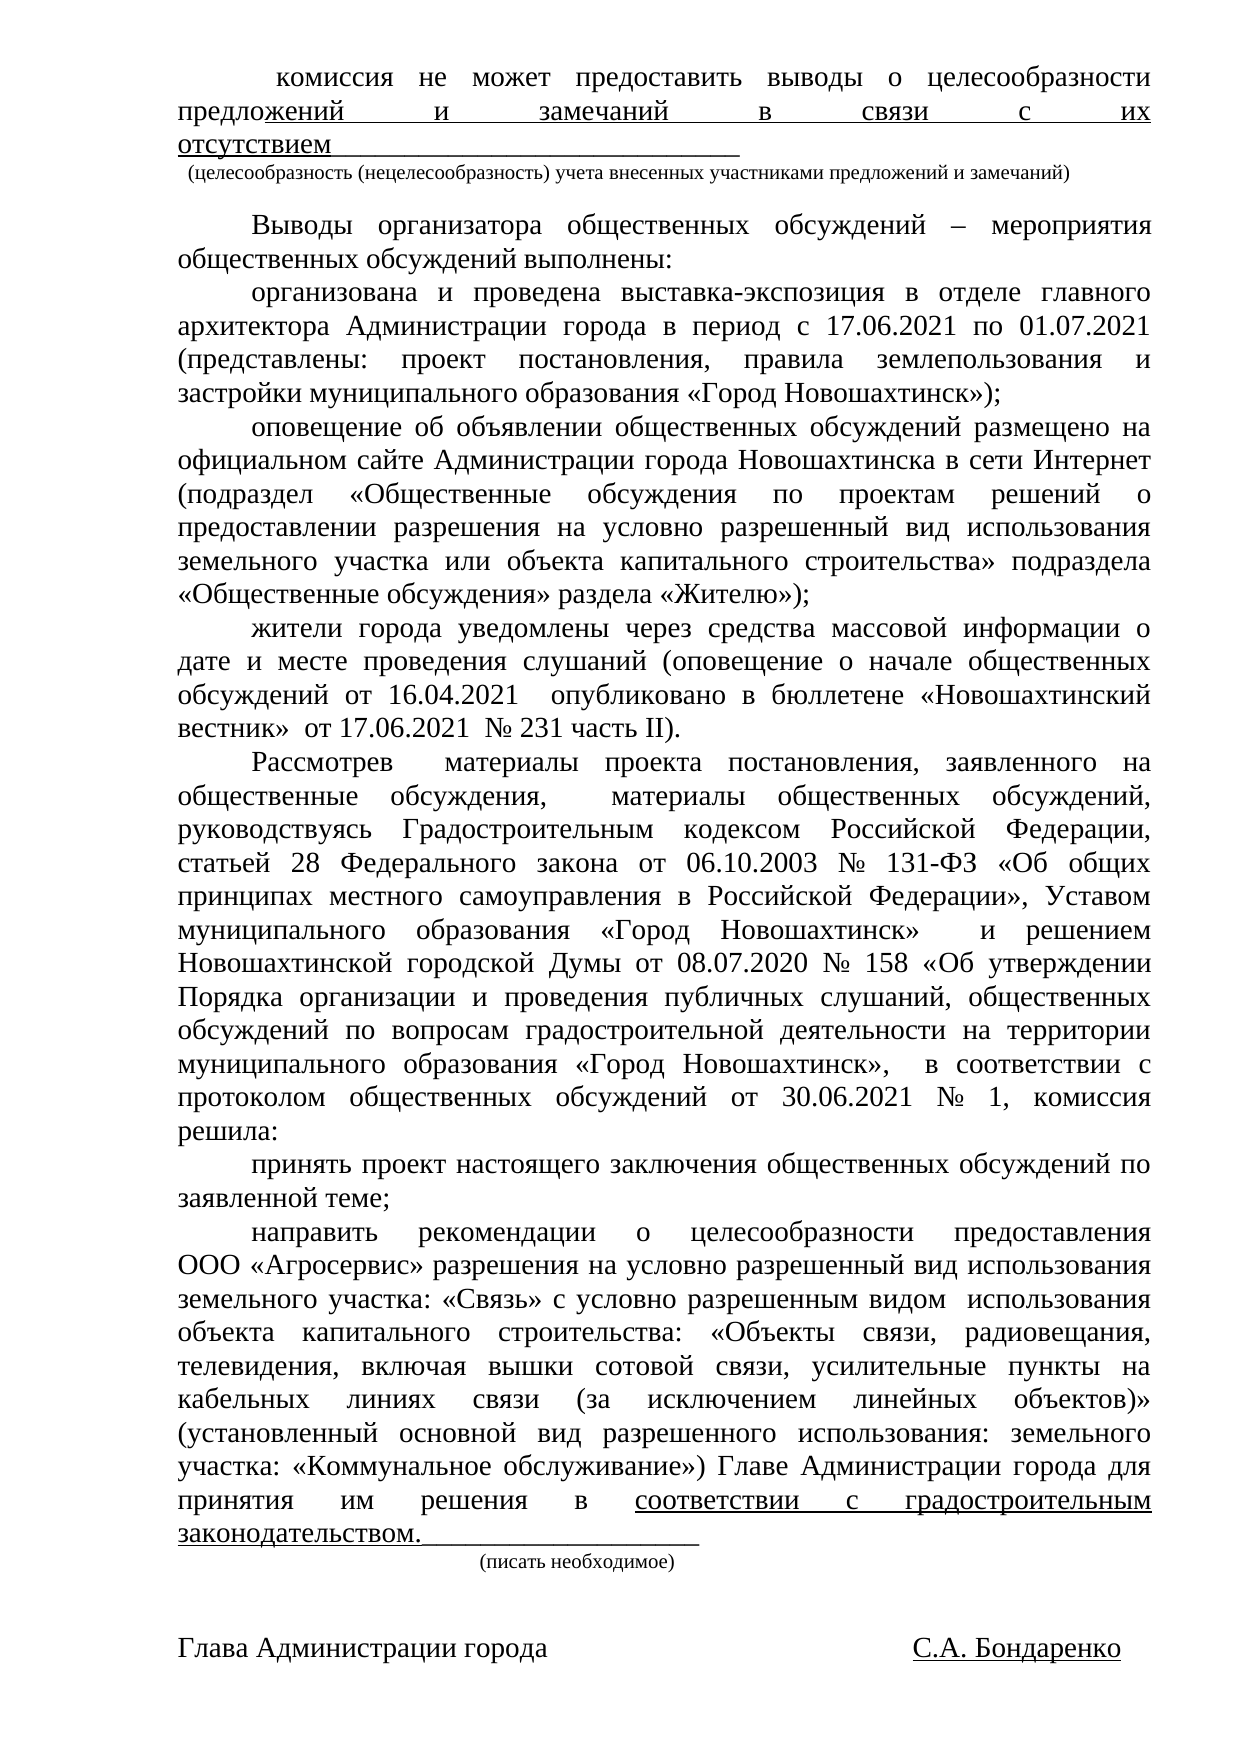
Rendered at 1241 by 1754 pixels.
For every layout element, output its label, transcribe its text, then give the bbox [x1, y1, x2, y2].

text (целесообразность (нецелесообразность) учета внесенных участниками предложений и замечаний) [177, 160, 1152, 184]
text (писать необходимое) [177, 1549, 1152, 1573]
text Рассмотрев материалы проекта постановления, заявленного на общественные обсуждения, материалы общественных обсуждений, руководствуясь Градостроительным кодексом Российской Федерации, статьей 28 Федерального закона от 06.10.2003 № 131-ФЗ «Об общих принципах местного самоуправления в Российской Федерации», Уставом муниципального образования «Город Новошахтинск» и решением Новошахтинской городской Думы от 08.07.2020 № 158 «Об утверждении Порядка организации и проведения публичных слушаний, общественных обсуждений по вопросам градостроительной деятельности на территории муниципального образования «Город Новошахтинск», в соответствии с протоколом общественных обсуждений от 30.06.2021 № 1, комиссия решила: [177, 1046, 1152, 1147]
text направить рекомендации о целесообразности предоставления ООО «Агросервис» разрешения на условно разрешенный вид использования земельного участка: «Связь» с условно разрешенным видом использования объекта капитального строительства: «Объекты связи, радиовещания, телевидения, включая вышки сотовой связи, усилительные пункты на кабельных линиях связи (за исключением линейных объектов)» (установленный основной вид разрешенного использования: земельного участка: «Коммунальное обслуживание») Главе Администрации города для принятия им решения в соответствии с градостроительным законодательством.___________________ [177, 1214, 1152, 1549]
text жители города уведомлены через средства массовой информации о дате и месте проведения слушаний (оповещение о начале общественных обсуждений от 16.04.2021 опубликовано в бюллетене «Новошахтинский вестник» от 17.06.2021 № 231 часть II). [177, 610, 1152, 744]
text Выводы организатора общественных обсуждений – мероприятия общественных обсуждений выполнены: [177, 207, 1152, 274]
text Глава Администрации города С.А. Бондаренко [177, 1631, 1152, 1664]
text комиссия не может предоставить выводы о целесообразности предложений и замечаний в связи с их отсутствием____________________________ [177, 59, 1152, 160]
text оповещение об объявлении общественных обсуждений размещено на официальном сайте Администрации города Новошахтинска в сети Интернет (подраздел «Общественные обсуждения по проектам решений о предоставлении разрешения на условно разрешенный вид использования земельного участка или объекта капитального строительства» подраздела «Общественные обсуждения» раздела «Жителю»); [177, 409, 1152, 610]
text принять проект настоящего заключения общественных обсуждений по заявленной теме; [177, 1147, 1152, 1214]
text Рассмотрев материалы проекта постановления, заявленного на общественные обсуждения, материалы общественных обсуждений, руководствуясь Градостроительным кодексом Российской Федерации, статьей 28 Федерального закона от 06.10.2003 № 131-ФЗ «Об общих принципах местного самоуправления в Российской Федерации», Уставом муниципального образования «Город Новошахтинск» и решением Новошахтинской городской Думы от 08.07.2020 № 158 «Об утверждении Порядка организации и проведения публичных слушаний, общественных обсуждений по вопросам градостроительной деятельности на территории муниципального образования «Город Новошахтинск», в соответствии с протоколом общественных обсуждений от 30.06.2021 № 1, комиссия решила: [177, 744, 1152, 979]
text организована и проведена выставка-экспозиция в отделе главного архитектора Администрации города в период с 17.06.2021 по 01.07.2021 (представлены: проект постановления, правила землепользования и застройки муниципального образования «Город Новошахтинск»); [177, 274, 1152, 409]
